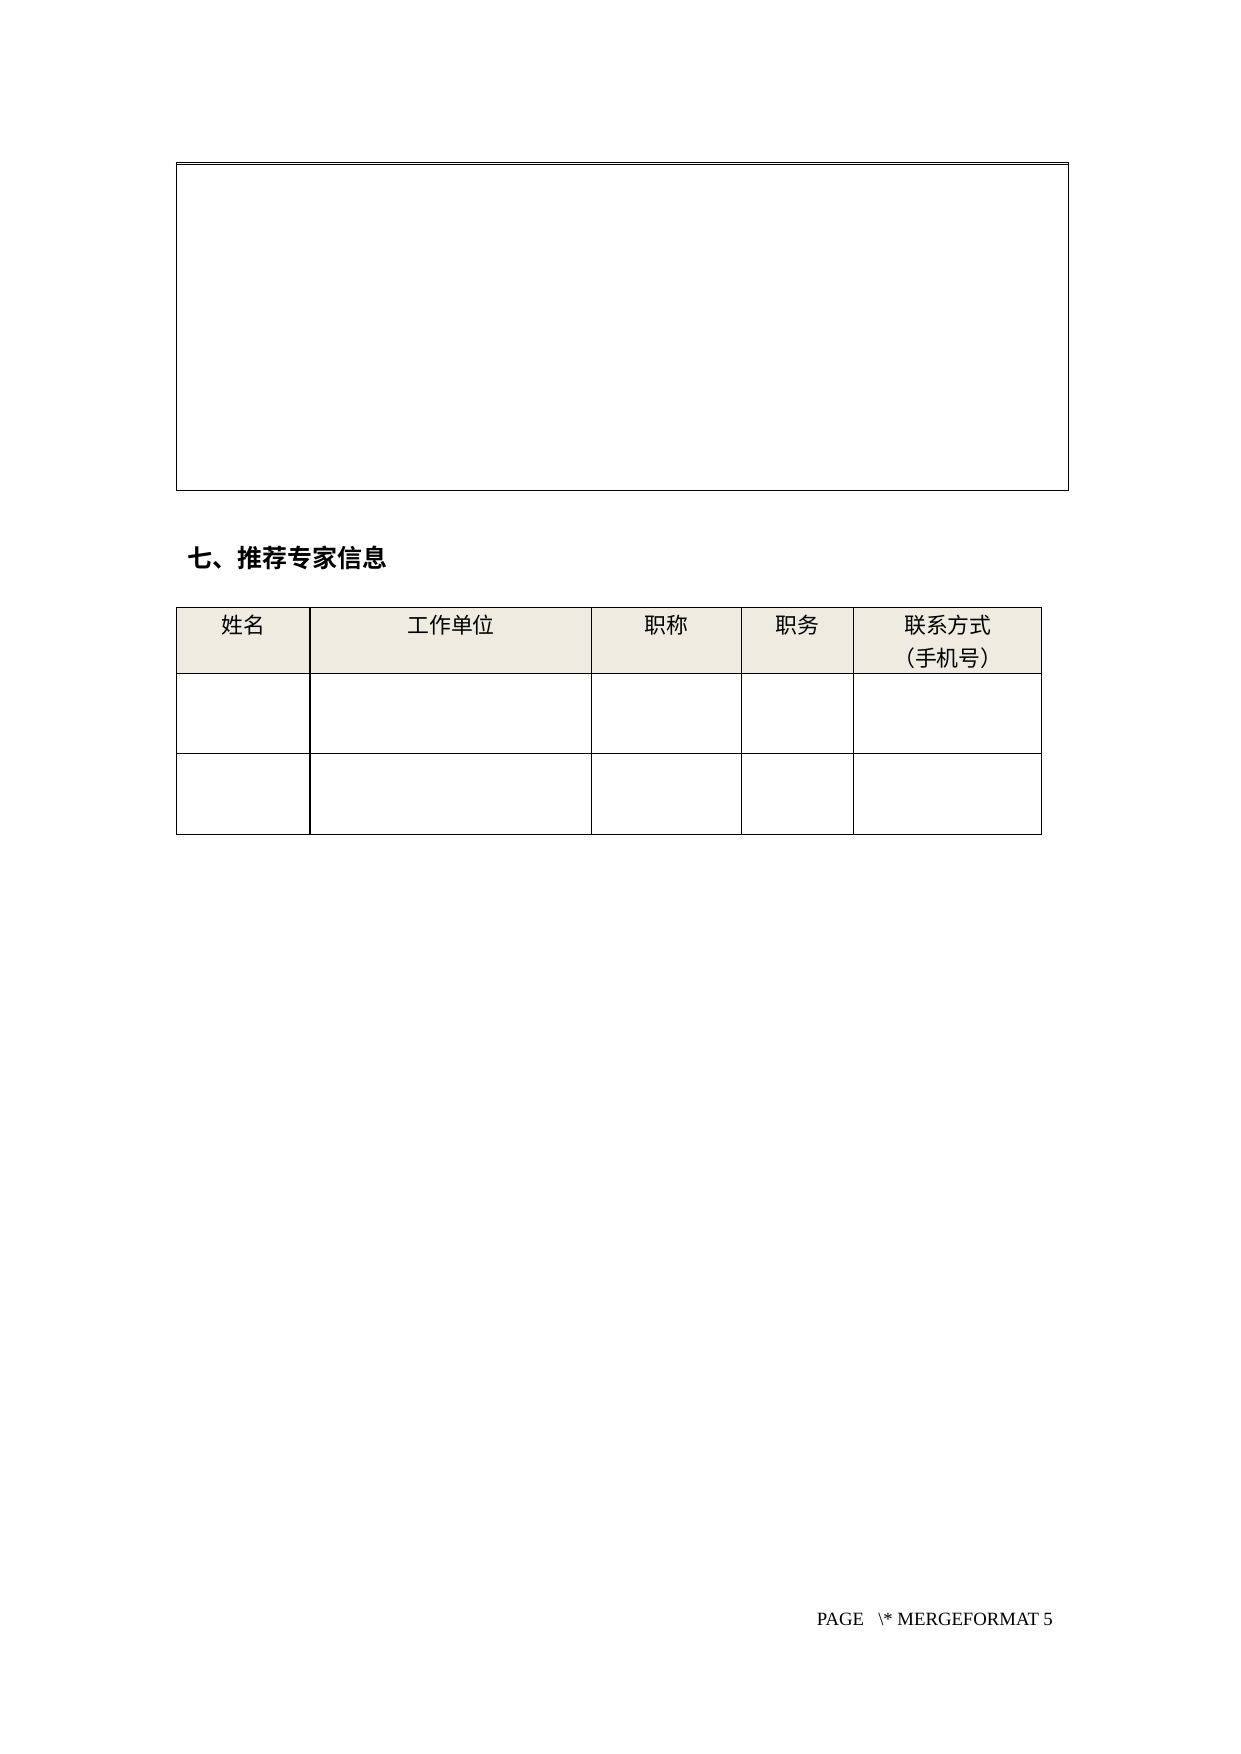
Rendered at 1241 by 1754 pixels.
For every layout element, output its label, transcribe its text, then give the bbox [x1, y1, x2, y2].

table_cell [177, 165, 1068, 490]
text 七、推荐专家信息 [187, 524, 1053, 589]
table_header 姓名 [177, 608, 309, 673]
table_cell [311, 674, 591, 753]
table_header 联系方式 （手机号） [854, 608, 1041, 673]
table_cell [854, 674, 1041, 753]
table_header 工作单位 [311, 608, 591, 673]
table_cell [742, 754, 853, 833]
table_header 职务 [742, 608, 853, 673]
table_cell [592, 674, 741, 753]
table_cell [177, 674, 309, 753]
table_cell [177, 754, 309, 833]
table_cell [311, 754, 591, 833]
table_cell [592, 754, 741, 833]
table_cell [742, 674, 853, 753]
table_cell [854, 754, 1041, 833]
table_header 职称 [592, 608, 741, 673]
